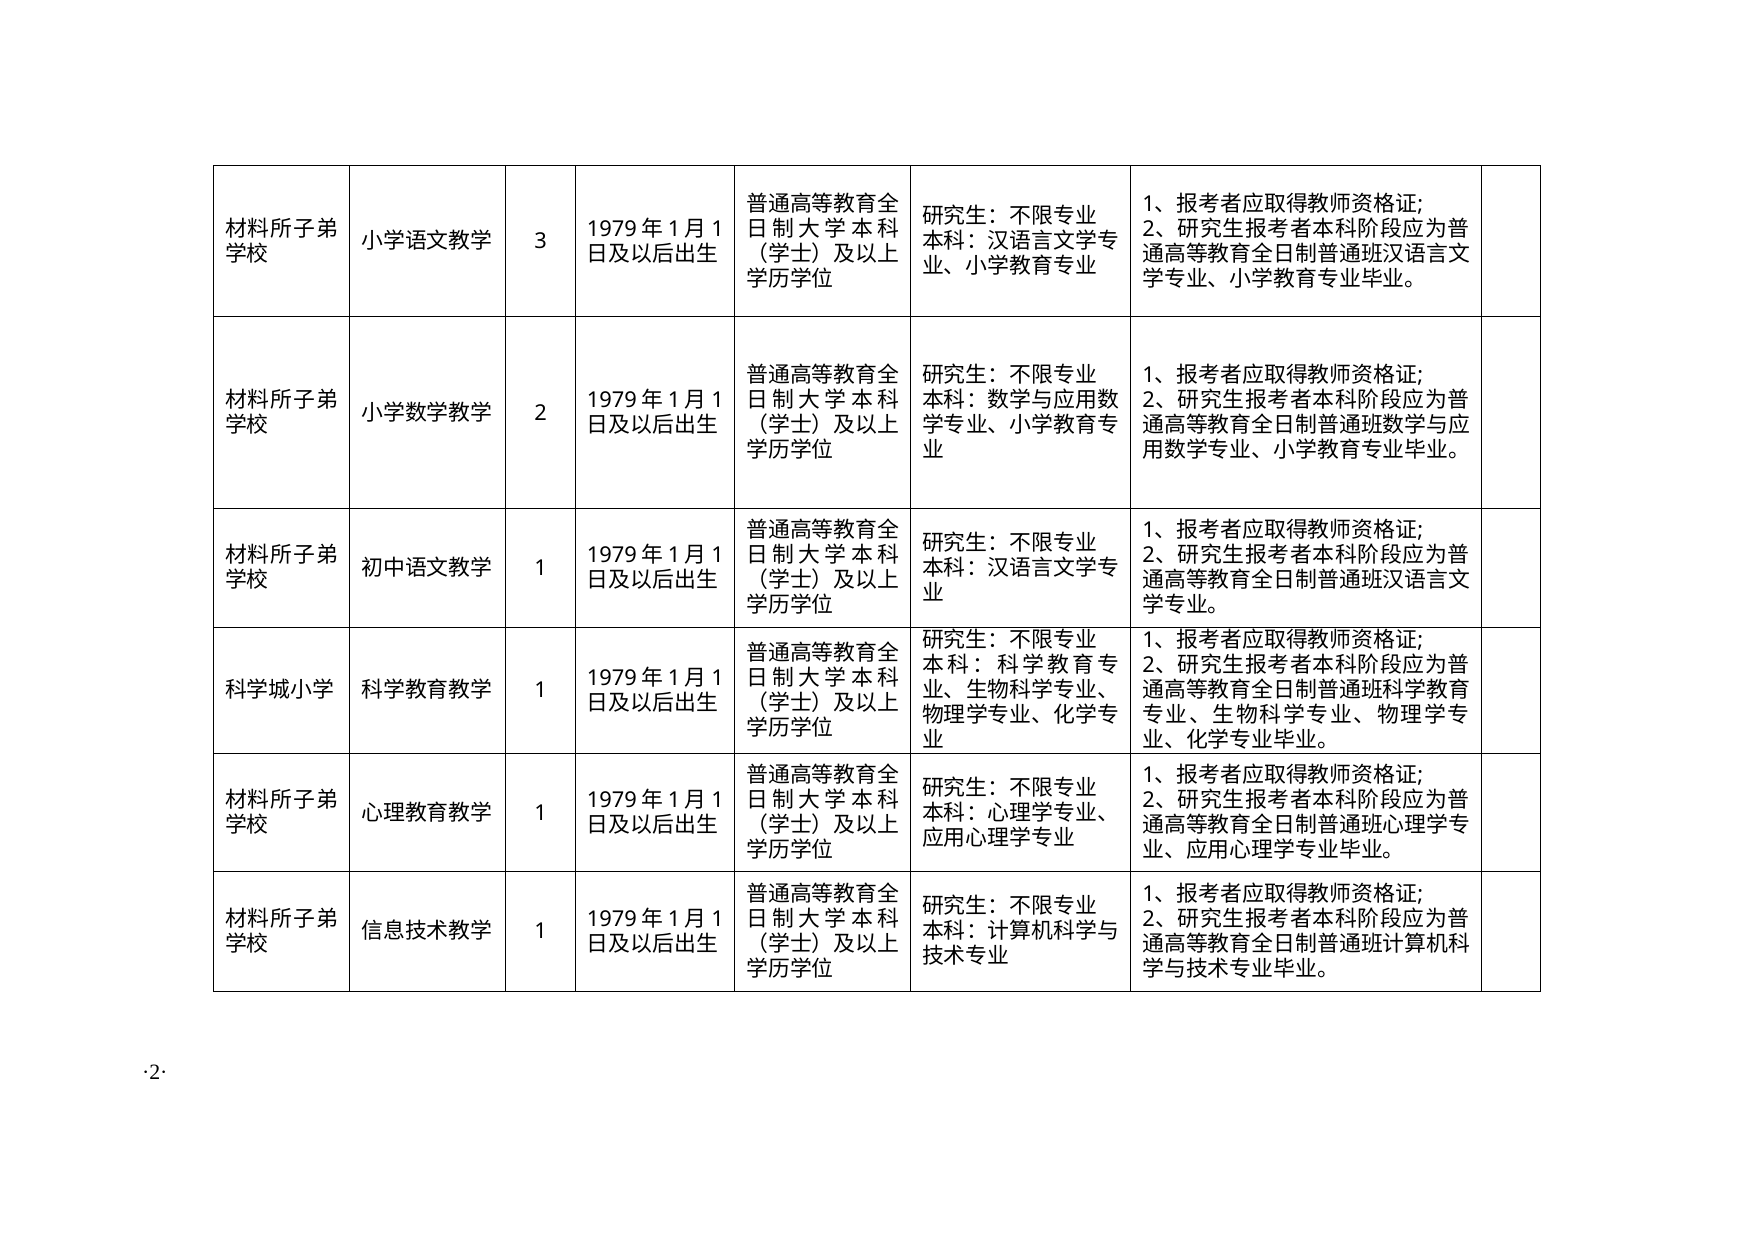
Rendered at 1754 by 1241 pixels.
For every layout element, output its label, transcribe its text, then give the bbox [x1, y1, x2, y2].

table_cell 1979年1月1日及以后出生 [576, 754, 734, 871]
table_cell 1、报考者应取得教师资格证; 2、研究生报考者本科阶段应为普通高等教育全日制普通班计算机科学与技术专业毕业。 [1131, 872, 1481, 991]
table_cell 1、报考者应取得教师资格证; 2、研究生报考者本科阶段应为普通高等教育全日制普通班科学教育专业、生物科学专业、物理学专业、化学专业毕业。 [1131, 628, 1481, 753]
table_cell 信息技术教学 [350, 872, 505, 991]
table_cell 小学数学教学 [350, 317, 505, 508]
table_cell 研究生：不限专业 本科：科学教育专业、生物科学专业、物理学专业、化学专业 [911, 628, 1130, 753]
table_cell 普通高等教育全日制大学本科（学士）及以上学历学位 [735, 317, 910, 508]
table_cell 1 [506, 509, 575, 627]
table_cell 小学语文教学 [350, 166, 505, 316]
table_cell 研究生：不限专业 本科：心理学专业、应用心理学专业 [911, 754, 1130, 871]
table_cell 2 [506, 317, 575, 508]
table_cell 科学教育教学 [350, 628, 505, 753]
table_cell [1482, 754, 1540, 871]
table_cell 1、报考者应取得教师资格证; 2、研究生报考者本科阶段应为普通高等教育全日制普通班汉语言文学专业。 [1131, 509, 1481, 627]
table_cell 1979年1月1日及以后出生 [576, 509, 734, 627]
table_cell 1、报考者应取得教师资格证; 2、研究生报考者本科阶段应为普通高等教育全日制普通班数学与应用数学专业、小学教育专业毕业。 [1131, 317, 1481, 508]
table_cell 1 [506, 872, 575, 991]
table_cell 心理教育教学 [350, 754, 505, 871]
table_cell 材料所子弟学校 [214, 872, 349, 991]
table_cell 1979年1月1日及以后出生 [576, 166, 734, 316]
table_cell 1 [506, 754, 575, 871]
table_cell 材料所子弟学校 [214, 166, 349, 316]
table_cell 研究生：不限专业 本科：汉语言文学专业 [911, 509, 1130, 627]
table_cell 1979年1月1日及以后出生 [576, 317, 734, 508]
table_cell 材料所子弟学校 [214, 509, 349, 627]
table_cell 1、报考者应取得教师资格证; 2、研究生报考者本科阶段应为普通高等教育全日制普通班心理学专业、应用心理学专业毕业。 [1131, 754, 1481, 871]
table_cell 材料所子弟学校 [214, 317, 349, 508]
table_cell 研究生：不限专业 本科：数学与应用数学专业、小学教育专业 [911, 317, 1130, 508]
table_cell 科学城小学 [214, 628, 349, 753]
table_cell 研究生：不限专业 本科：计算机科学与技术专业 [911, 872, 1130, 991]
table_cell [735, 166, 910, 316]
table_cell [1482, 166, 1540, 316]
table_cell [1482, 317, 1540, 508]
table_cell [735, 872, 910, 991]
table_cell 普通高等教育全日制大学本科（学士）及以上学历学位 [735, 628, 910, 753]
table_cell [1482, 628, 1540, 753]
table_cell 1979年1月1日及以后出生 [576, 872, 734, 991]
table_cell 研究生：不限专业 本科：汉语言文学专业、小学教育专业 [911, 166, 1130, 316]
table_cell 普通高等教育全日制大学本科（学士）及以上学历学位 [735, 509, 910, 627]
table_cell 1 [506, 628, 575, 753]
table_cell 材料所子弟学校 [214, 754, 349, 871]
table_cell [1482, 509, 1540, 627]
table_cell 1、报考者应取得教师资格证; 2、研究生报考者本科阶段应为普通高等教育全日制普通班汉语言文学专业、小学教育专业毕业。 [1131, 166, 1481, 316]
table_cell 3 [506, 166, 575, 316]
table_cell 普通高等教育全日制大学本科（学士）及以上学历学位 [735, 754, 910, 871]
table_cell 1979年1月1日及以后出生 [576, 628, 734, 753]
table_cell [1482, 872, 1540, 991]
table_cell 初中语文教学 [350, 509, 505, 627]
